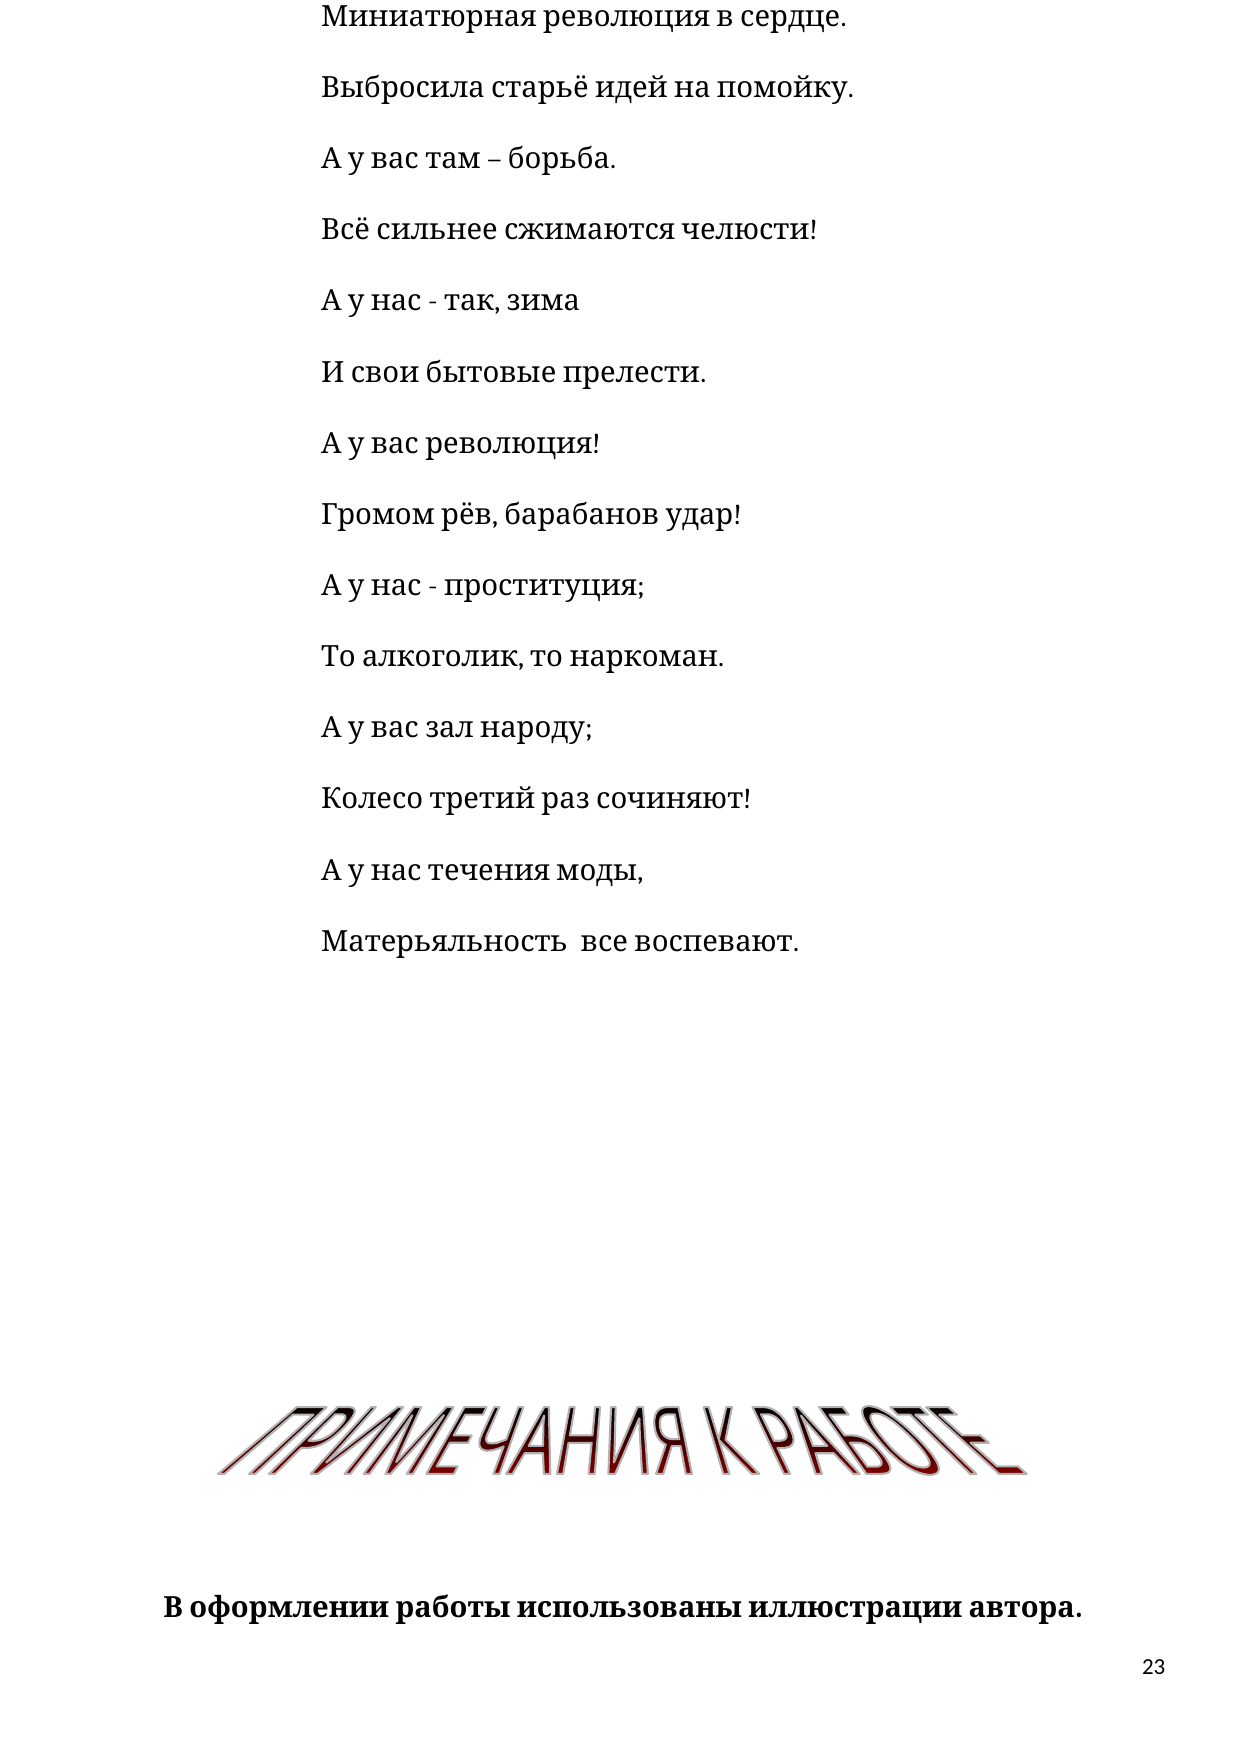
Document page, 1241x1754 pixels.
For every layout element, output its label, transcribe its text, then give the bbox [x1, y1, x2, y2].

text А у вас там – борьба. [309, 142, 1165, 176]
text Всё сильнее сжимаются челюсти! [309, 213, 1165, 247]
text То алкоголик, то наркоман. [309, 640, 1165, 674]
text Миниатюрная революция в сердце. [309, 0, 1165, 33]
text А у вас революция! [309, 427, 1165, 460]
text Выбросила старьё идей на помойку. [309, 71, 1165, 105]
text Громом рёв, барабанов удар! [309, 498, 1165, 532]
text А у нас - так, зима [309, 284, 1165, 318]
text Колесо третий раз сочиняют! [309, 783, 1165, 816]
text Матерьяльность все воспевают. [309, 925, 1165, 958]
text А у нас течения моды, [309, 854, 1165, 887]
text А у нас - проституция; [309, 569, 1165, 603]
text В оформлении работы использованы иллюстрации автора. [80, 1591, 1165, 1624]
text А у вас зал народу; [309, 711, 1165, 745]
text И свои бытовые прелести. [309, 356, 1165, 389]
